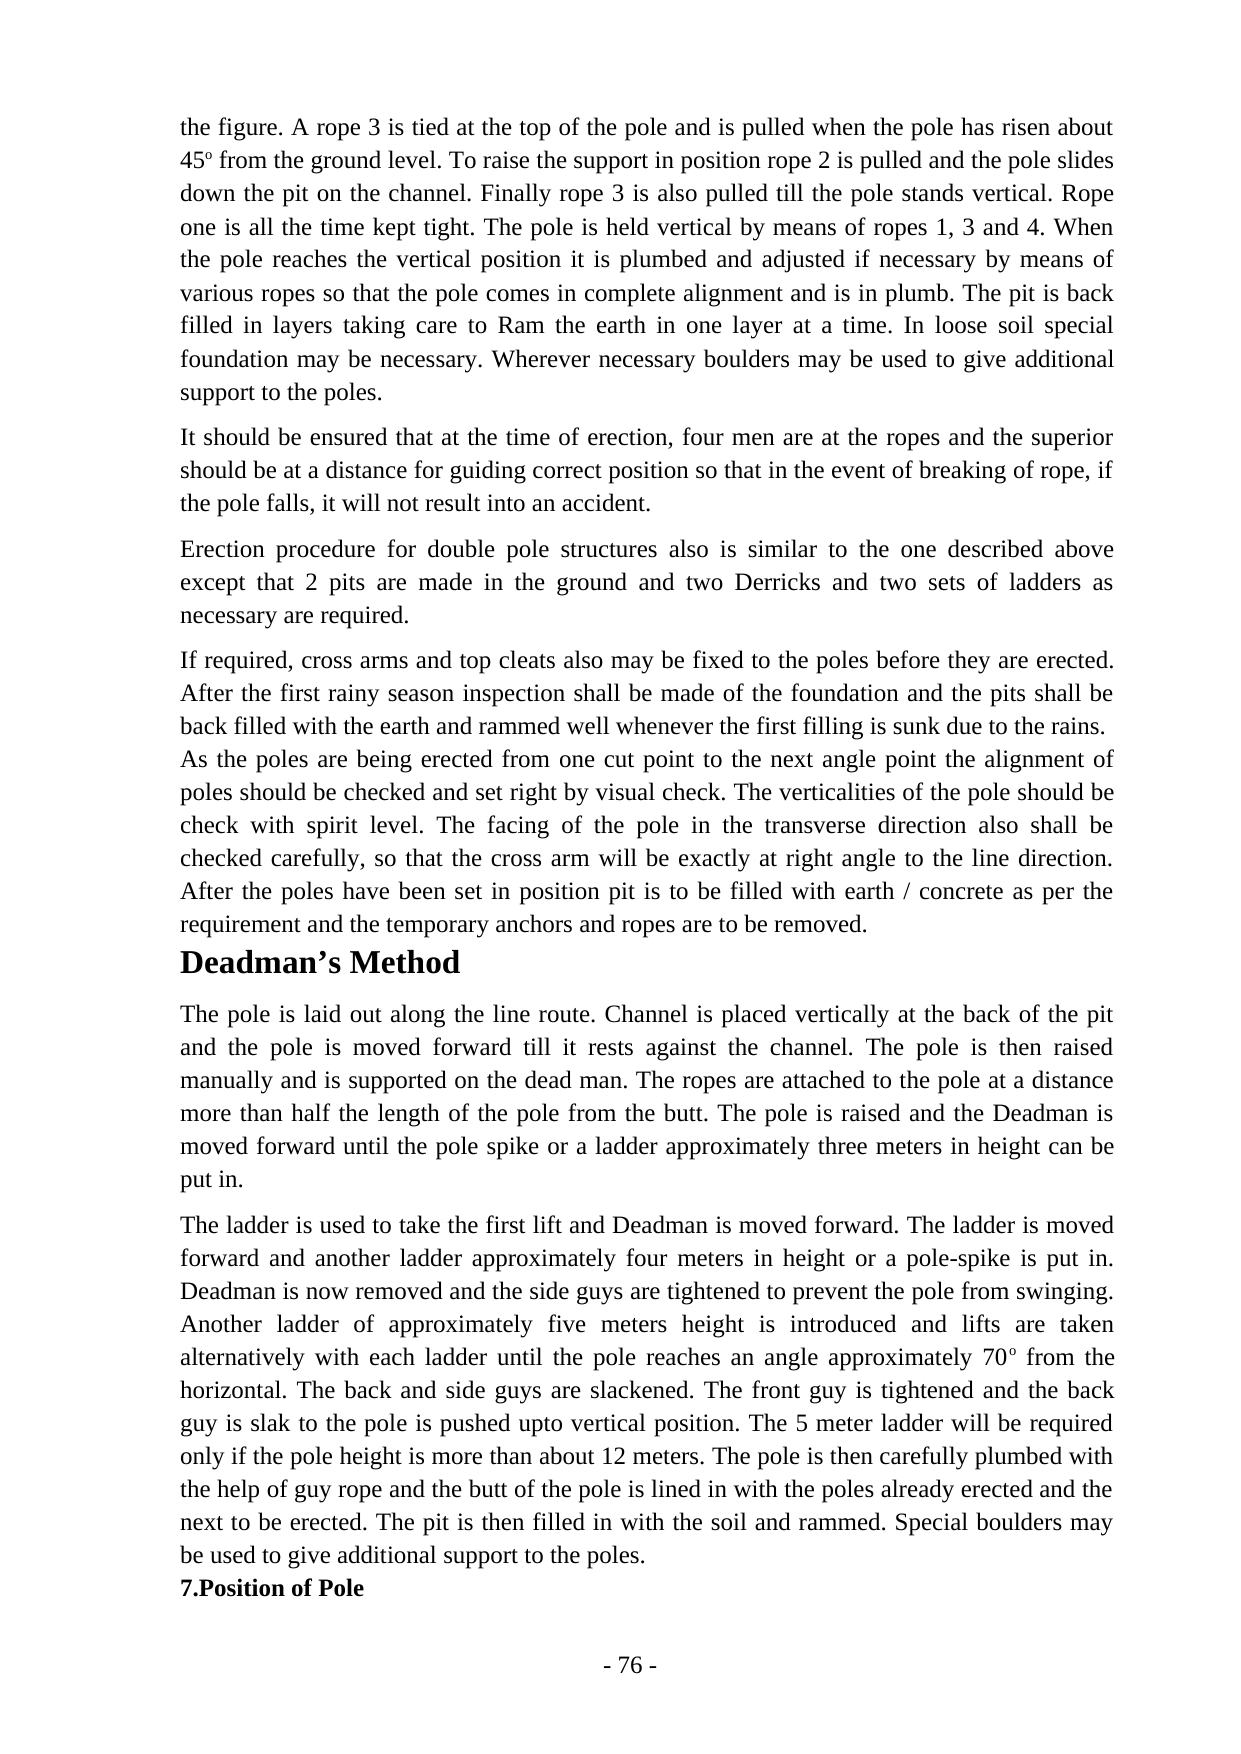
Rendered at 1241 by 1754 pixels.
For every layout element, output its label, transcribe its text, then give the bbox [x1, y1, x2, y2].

text Erection procedure for double pole structures also is similar to the one described above except that 2 pits are made in the ground and two Derricks and two sets of ladders as necessary are required. [180, 534, 1115, 628]
text It should be ensured that at the time of erection, four men are at the ropes and the superior should be at a distance for guiding correct position so that in the event of breaking of rope, if the pole falls, it will not result into an accident. [180, 422, 1115, 517]
text If required, cross arms and top cleats also may be fixed to the poles before they are erected. After the first rainy season inspection shall be made of the foundation and the pits shall be back filled with the earth and rammed well whenever the first filling is sunk due to the rains. [180, 645, 1115, 740]
subtitle Deadman’s Method [180, 942, 1115, 981]
text 7.Position of Pole [180, 1573, 1115, 1602]
text The pole is laid out along the line route. Channel is placed vertically at the back of the pit and the pole is moved forward till it rests against the channel. The pole is then raised manually and is supported on the dead man. The ropes are attached to the pole at a distance more than half the length of the pole from the butt. The pole is raised and the Deadman is moved forward until the pole spike or a ladder approximately three meters in height can be put in. [180, 999, 1115, 1193]
text As the poles are being erected from one cut point to the next angle point the alignment of poles should be checked and set right by visual check. The verticalities of the pole should be check with spirit level. The facing of the pole in the transverse direction also shall be checked carefully, so that the cross arm will be exactly at right angle to the line direction. After the poles have been set in position pit is to be filled with earth / concrete as per the requirement and the temporary anchors and ropes are to be removed. [180, 744, 1115, 938]
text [180, 112, 1115, 405]
text The ladder is used to take the first lift and Deadman is moved forward. The ladder is moved forward and another ladder approximately four meters in height or a pole-spike is put in. Deadman is now removed and the side guys are tightened to prevent the pole from swinging. Another ladder of approximately five meters height is introduced and lifts are taken alternatively with each ladder until the pole reaches an angle approximately 70o from the horizontal. The back and side guys are slackened. The front guy is tightened and the back guy is slak to the pole is pushed upto vertical position. The 5 meter ladder will be required only if the pole height is more than about 12 meters. The pole is then carefully plumbed with the help of guy rope and the butt of the pole is lined in with the poles already erected and the next to be erected. The pit is then filled in with the soil and rammed. Special boulders may be used to give additional support to the poles. [180, 1210, 1115, 1569]
